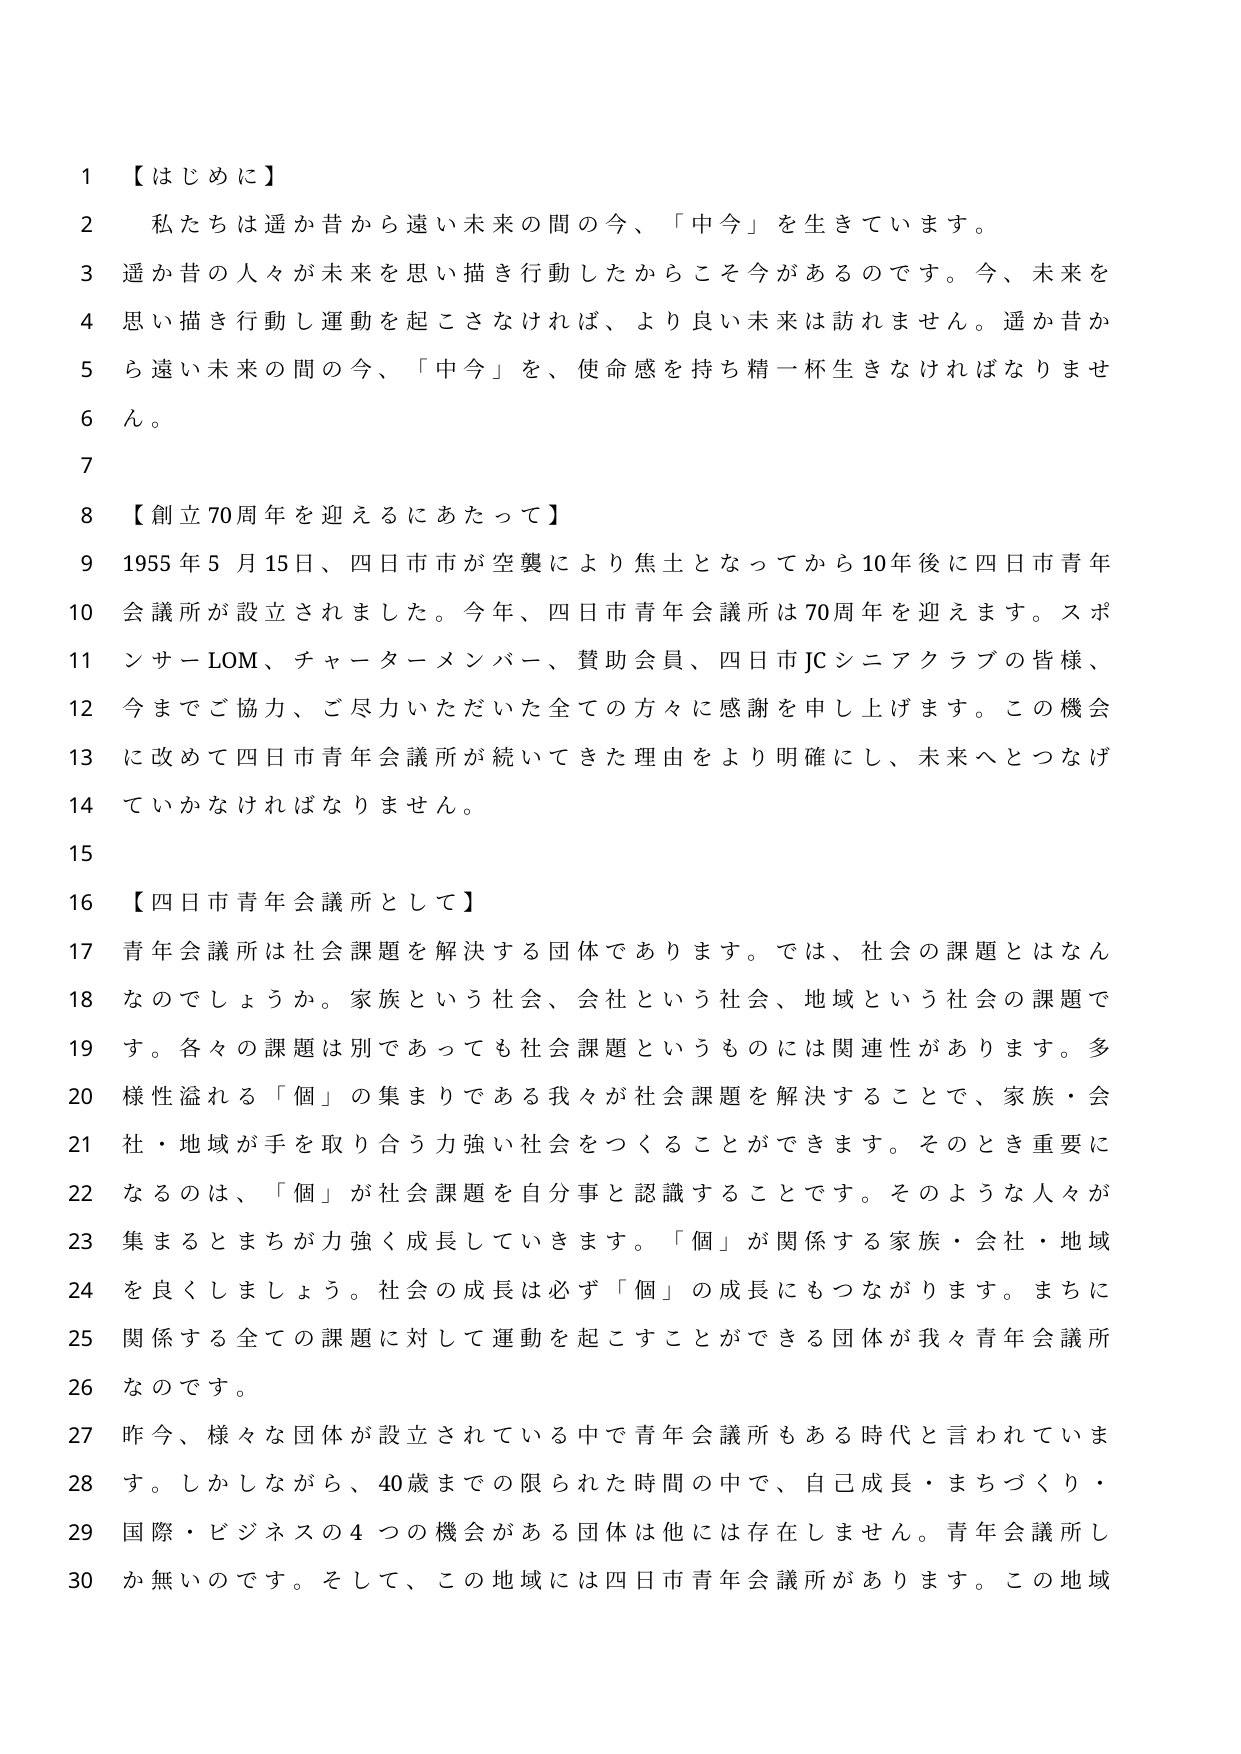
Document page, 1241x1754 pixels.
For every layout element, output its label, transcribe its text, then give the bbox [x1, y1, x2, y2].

text 遥か昔の人々が未来を思い描き行動したからこそ今があるのです。今、未来を思い描き行動し運動を起こさなければ、より良い未来は訪れません。遥か昔から遠い未来の間の今、「中今」を、使命感を持ち精一杯生きなければなりません。 [122, 247, 1118, 441]
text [122, 1410, 1118, 1603]
text 【四日市青年会議所として】 [122, 877, 1118, 925]
text 【創立70周年を迎えるにあたって】 [122, 489, 1118, 538]
text 【はじめに】 [122, 150, 1118, 199]
text 1955年5月15日、四日市市が空襲により焦土となってから10年後に四日市青年会議所が設立されました。今年、四日市青年会議所は70周年を迎えます。スポンサーLOM、チャーターメンバー、賛助会員、四日市JCシニアクラブの皆様、今までご協力、ご尽力いただいた全ての方々に感謝を申し上げます。この機会に改めて四日市青年会議所が続いてきた理由をより明確にし、未来へとつなげていかなければなりません。 [122, 538, 1118, 828]
text 青年会議所は社会課題を解決する団体であります。では、社会の課題とはなんなのでしょうか。家族という社会、会社という社会、地域という社会の課題です。各々の課題は別であっても社会課題というものには関連性があります。多様性溢れる「個」の集まりである我々が社会課題を解決することで、家族・会社・地域が手を取り合う力強い社会をつくることができます。そのとき重要になるのは、「個」が社会課題を自分事と認識することです。そのような人々が集まるとまちが力強く成長していきます。「個」が関係する家族・会社・地域を良くしましょう。社会の成長は必ず「個」の成長にもつながります。まちに関係する全ての課題に対して運動を起こすことができる団体が我々青年会議所なのです。 [122, 925, 1118, 1410]
text 私たちは遥か昔から遠い未来の間の今、「中今」を生きています。 [122, 199, 1118, 247]
